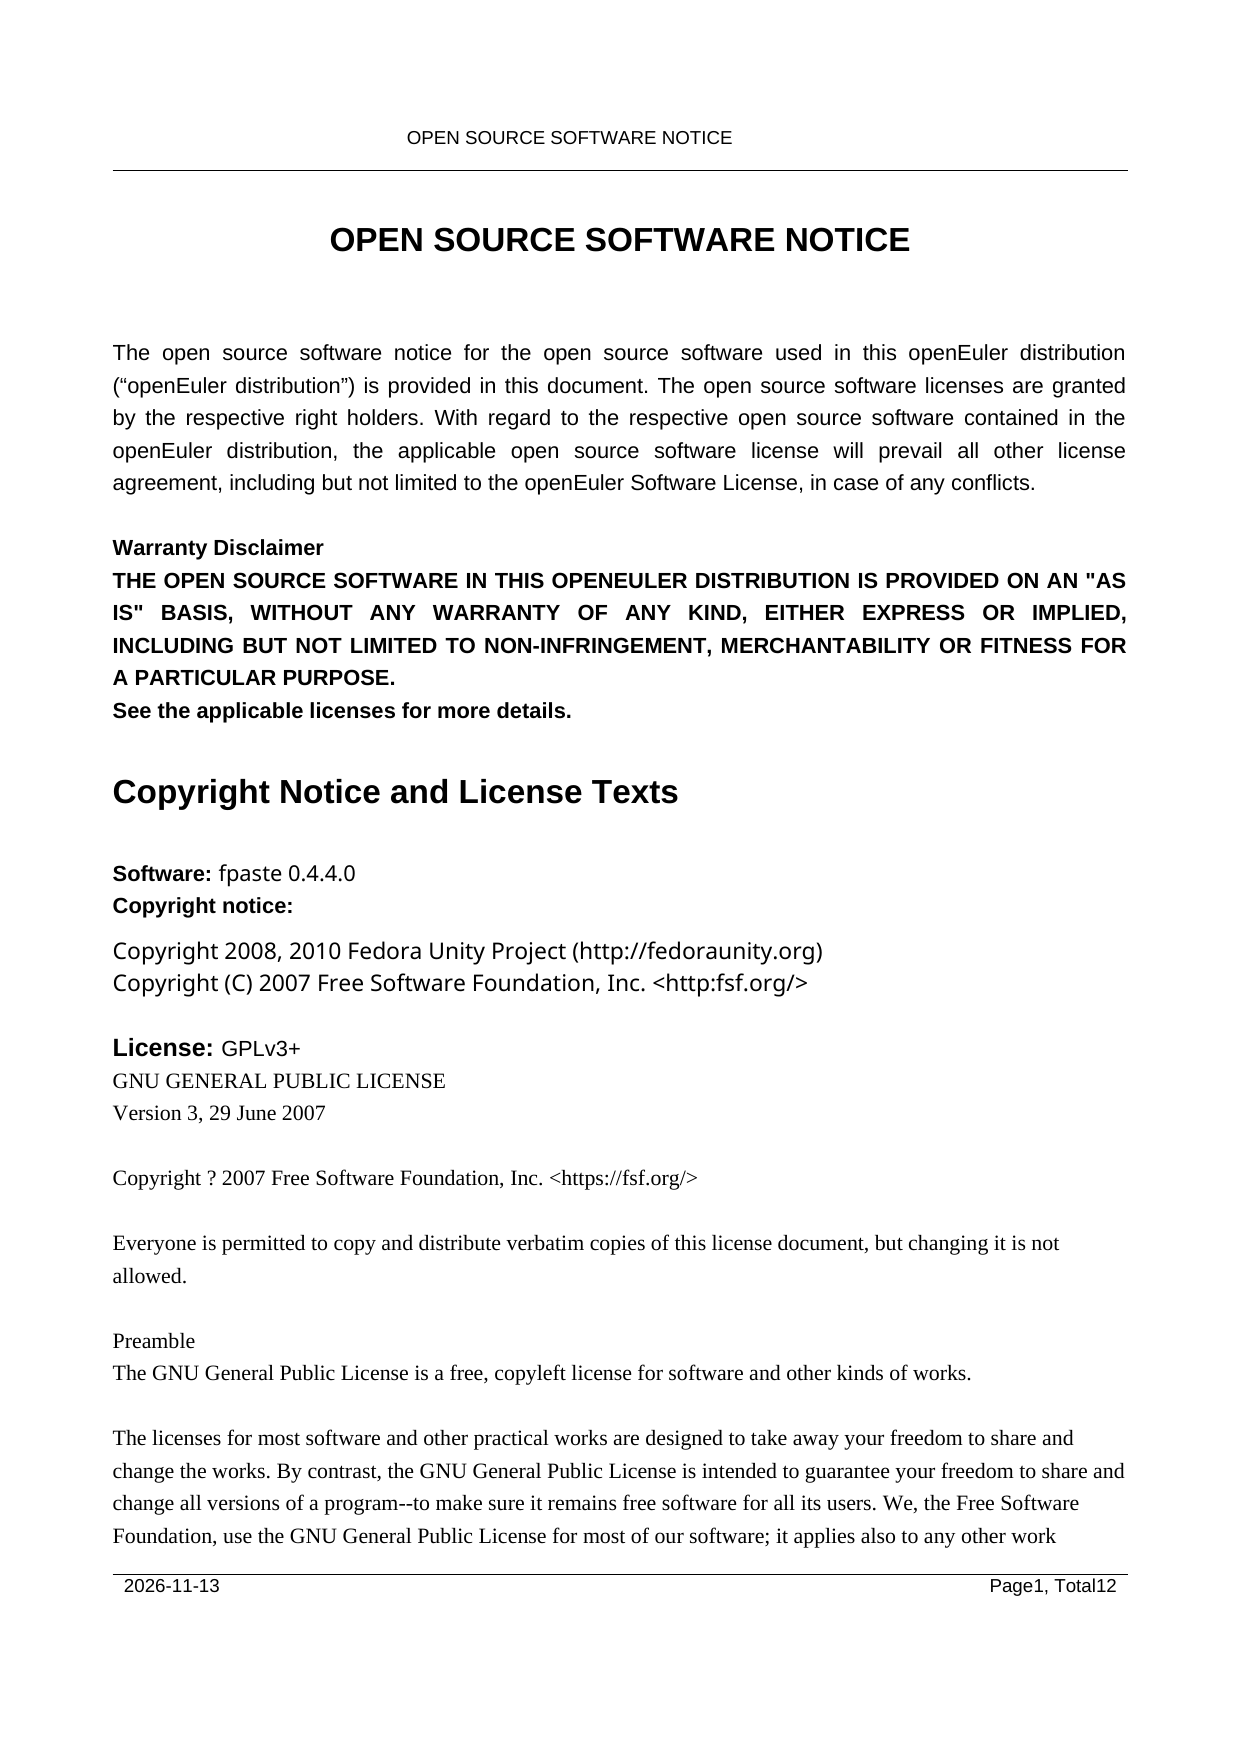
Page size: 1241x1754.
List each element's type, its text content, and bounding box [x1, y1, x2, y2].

text License: GPLv3+ [112, 1031, 1128, 1064]
text The open source software notice for the open source software used in this openEuler distribution (“openEuler distribution”) is provided in this document. The open source software licenses are granted by the respective right holders. With regard to the respective open source software contained in the openEuler distribution, the applicable open source software license will prevail all other license agreement, including but not limited to the openEuler Software License, in case of any conflicts. [112, 336, 1128, 499]
text THE OPEN SOURCE SOFTWARE IN THIS OPENEULER DISTRIBUTION IS PROVIDED ON AN "AS IS" BASIS, WITHOUT ANY WARRANTY OF ANY KIND, EITHER EXPRESS OR IMPLIED, INCLUDING BUT NOT LIMITED TO NON-INFRINGEMENT, MERCHANTABILITY OR FITNESS FOR A PARTICULAR PURPOSE. See the applicable licenses for more details. [112, 564, 1128, 726]
text Copyright 2008, 2010 Fedora Unity Project (http://fedoraunity.org) Copyright (C) 2007 Free Software Foundation, Inc. <http:fsf.org/> [112, 934, 1128, 1031]
text OPEN SOURCE SOFTWARE NOTICE [112, 206, 1128, 271]
text Copyright Notice and License Texts [112, 759, 1128, 824]
text Warranty Disclaimer [112, 531, 1128, 564]
title Software: fpaste 0.4.4.0 [112, 856, 1128, 889]
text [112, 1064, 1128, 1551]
text Copyright notice: [112, 889, 1128, 921]
